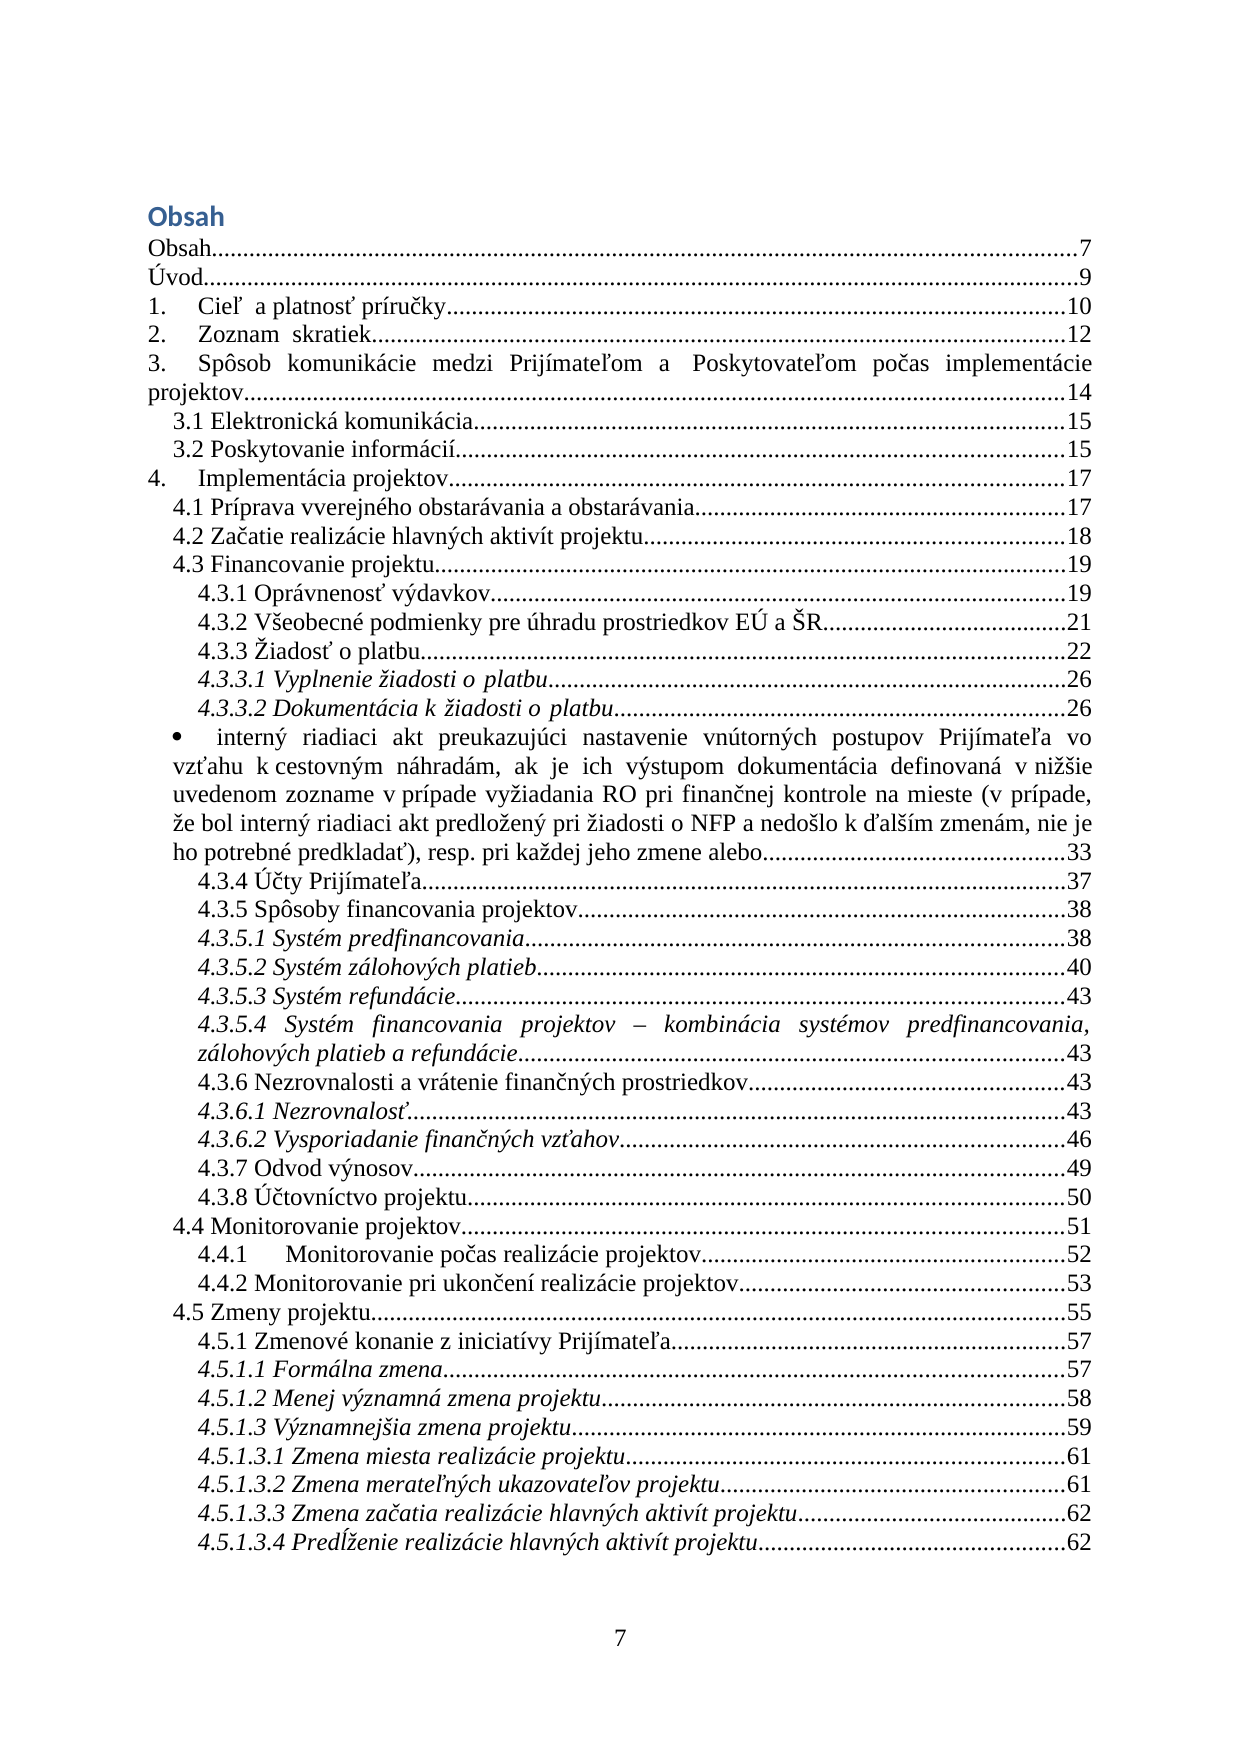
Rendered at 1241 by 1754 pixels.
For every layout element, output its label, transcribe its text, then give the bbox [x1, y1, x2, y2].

text 4.3.6 Nezrovnalosti a vrátenie finančných prostriedkov 43 [198, 1067, 1093, 1096]
text 4.3.3 Žiadosť o platbu 22 [198, 636, 1093, 664]
subtitle Obsah [148, 198, 1093, 233]
text 4.3.3.2 Dokumentácia k žiadosti o platbu 26 [198, 693, 1093, 722]
text 4.3.5.2 Systém zálohových platieb 40 [198, 952, 1093, 981]
text 3.2 Poskytovanie informácií 15 [173, 434, 1093, 463]
text 3. Spôsob komunikácie medzi Prijímateľom a Poskytovateľom počas implementácie projektov 14 [148, 348, 1093, 406]
text 4.3.5.1 Systém predfinancovania 38 [198, 923, 1093, 952]
text 4.5 Zmeny projektu 55 [173, 1297, 1093, 1326]
text 4.3.5.4 Systém financovania projektov – kombinácia systémov predfinancovania, zálohových platieb a refundácie 43 [198, 1009, 1093, 1067]
text 4.3.4 Účty Prijímateľa 37 [198, 866, 1093, 894]
text 4.4 Monitorovanie projektov 51 [173, 1211, 1093, 1239]
text 4.1 Príprava vverejného obstarávania a obstarávania 17 [173, 492, 1093, 521]
text 4.2 Začatie realizácie hlavných aktivít projektu 18 [173, 521, 1093, 549]
text 4.3.5.3 Systém refundácie 43 [198, 981, 1093, 1009]
text 3.1 Elektronická komunikácia 15 [173, 406, 1093, 434]
text 4.5.1 Zmenové konanie z iniciatívy Prijímateľa 57 [198, 1326, 1093, 1354]
text 4.3.6.1 Nezrovnalosť 43 [198, 1096, 1093, 1124]
text 2. Zoznam skratiek 12 [148, 319, 1093, 348]
text Obsah 7 [148, 233, 1093, 262]
text 4.5.1.3.2 Zmena merateľných ukazovateľov projektu 61 [198, 1469, 1093, 1498]
text 4.3.7 Odvod výnosov 49 [198, 1153, 1093, 1182]
text 4.5.1.1 Formálna zmena 57 [198, 1354, 1093, 1383]
text 1. Cieľ a platnosť príručky 10 [148, 291, 1093, 319]
text  interný riadiaci akt preukazujúci nastavenie vnútorných postupov Prijímateľa vo vzťahu k cestovným náhradám, ak je ich výstupom dokumentácia definovaná v nižšie uvedenom zozname v prípade vyžiadania RO pri finančnej kontrole na mieste (v prípade, že bol interný riadiaci akt predložený pri žiadosti o NFP a nedošlo k ďalším zmenám, nie je ho potrebné predkladať), resp. pri každej jeho zmene alebo 33 [173, 722, 1093, 866]
text 4.3 Financovanie projektu 19 [173, 549, 1093, 578]
text 4.4.1 Monitorovanie počas realizácie projektov 52 [198, 1239, 1093, 1268]
text 4.3.1 Oprávnenosť výdavkov 19 [198, 578, 1093, 607]
text 4.5.1.3 Významnejšia zmena projektu 59 [198, 1412, 1093, 1441]
text 4.3.2 Všeobecné podmienky pre úhradu prostriedkov EÚ a ŠR 21 [198, 607, 1093, 636]
text 4.3.8 Účtovníctvo projektu 50 [198, 1182, 1093, 1211]
text 4.3.3.1 Vyplnenie žiadosti o platbu 26 [198, 664, 1093, 693]
text Úvod 9 [148, 262, 1093, 291]
text 4.3.5 Spôsoby financovania projektov 38 [198, 894, 1093, 923]
text 4.5.1.3.3 Zmena začatia realizácie hlavných aktivít projektu 62 [198, 1498, 1093, 1527]
text 4.4.2 Monitorovanie pri ukončení realizácie projektov 53 [198, 1268, 1093, 1297]
text 4.5.1.3.4 Predĺženie realizácie hlavných aktivít projektu 62 [198, 1527, 1093, 1556]
text 4.5.1.3.1 Zmena miesta realizácie projektu 61 [198, 1441, 1093, 1469]
text 4.3.6.2 Vysporiadanie finančných vzťahov 46 [198, 1124, 1093, 1153]
text 4.5.1.2 Menej významná zmena projektu 58 [198, 1383, 1093, 1412]
text 4. Implementácia projektov 17 [148, 463, 1093, 492]
